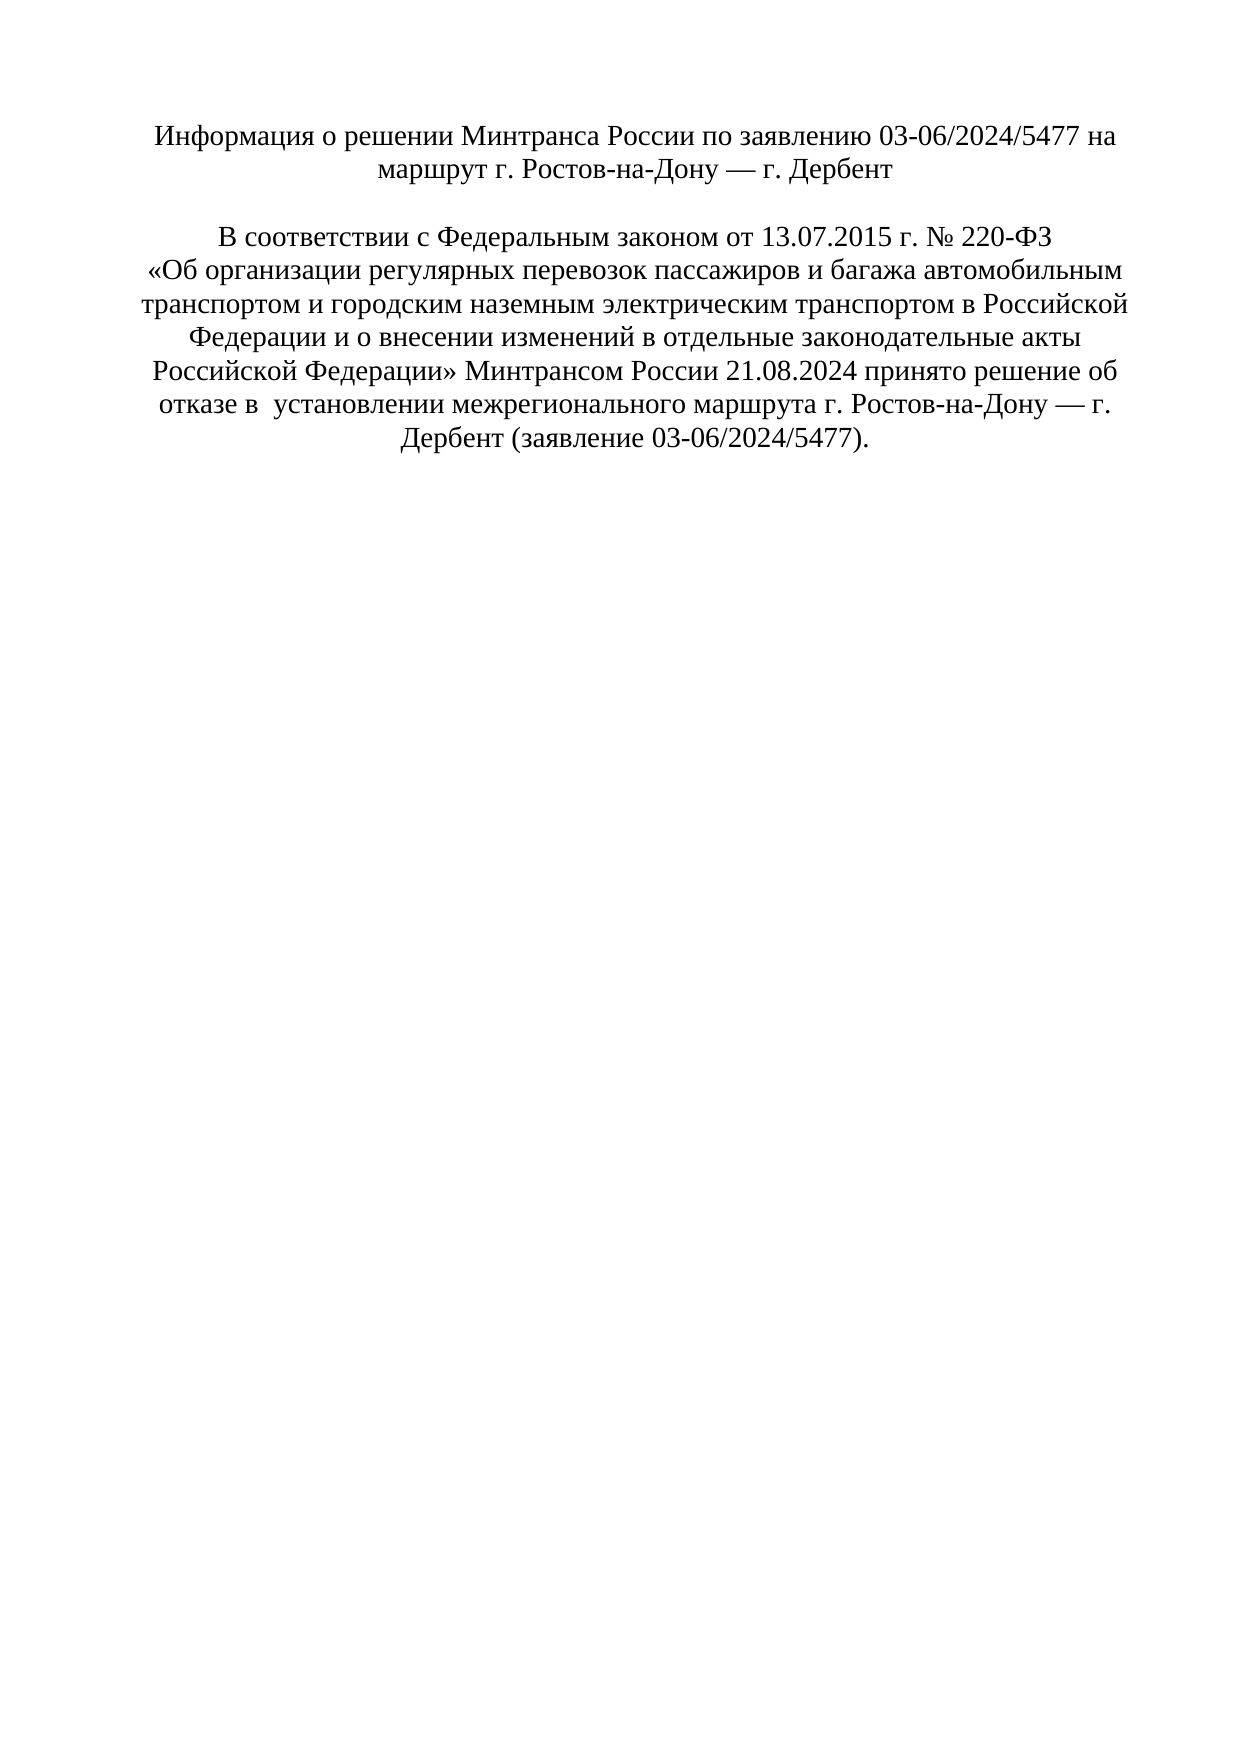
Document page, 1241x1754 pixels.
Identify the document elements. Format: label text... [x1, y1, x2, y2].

text Информация о решении Минтранса России по заявлению 03-06/2024/5477 на маршрут г. Ростов-на-Дону — г. Дербент [118, 118, 1152, 185]
text В соответствии с Федеральным законом от 13.07.2015 г. № 220-ФЗ «Об организации регулярных перевозок пассажиров и багажа автомобильным транспортом и городским наземным электрическим транспортом в Российской Федерации и о внесении изменений в отдельные законодательные акты Российской Федерации» Минтрансом России 21.08.2024 принято решение об отказе в установлении межрегионального маршрута г. Ростов-на-Дону — г. Дербент (заявление 03-06/2024/5477). [118, 219, 1152, 453]
